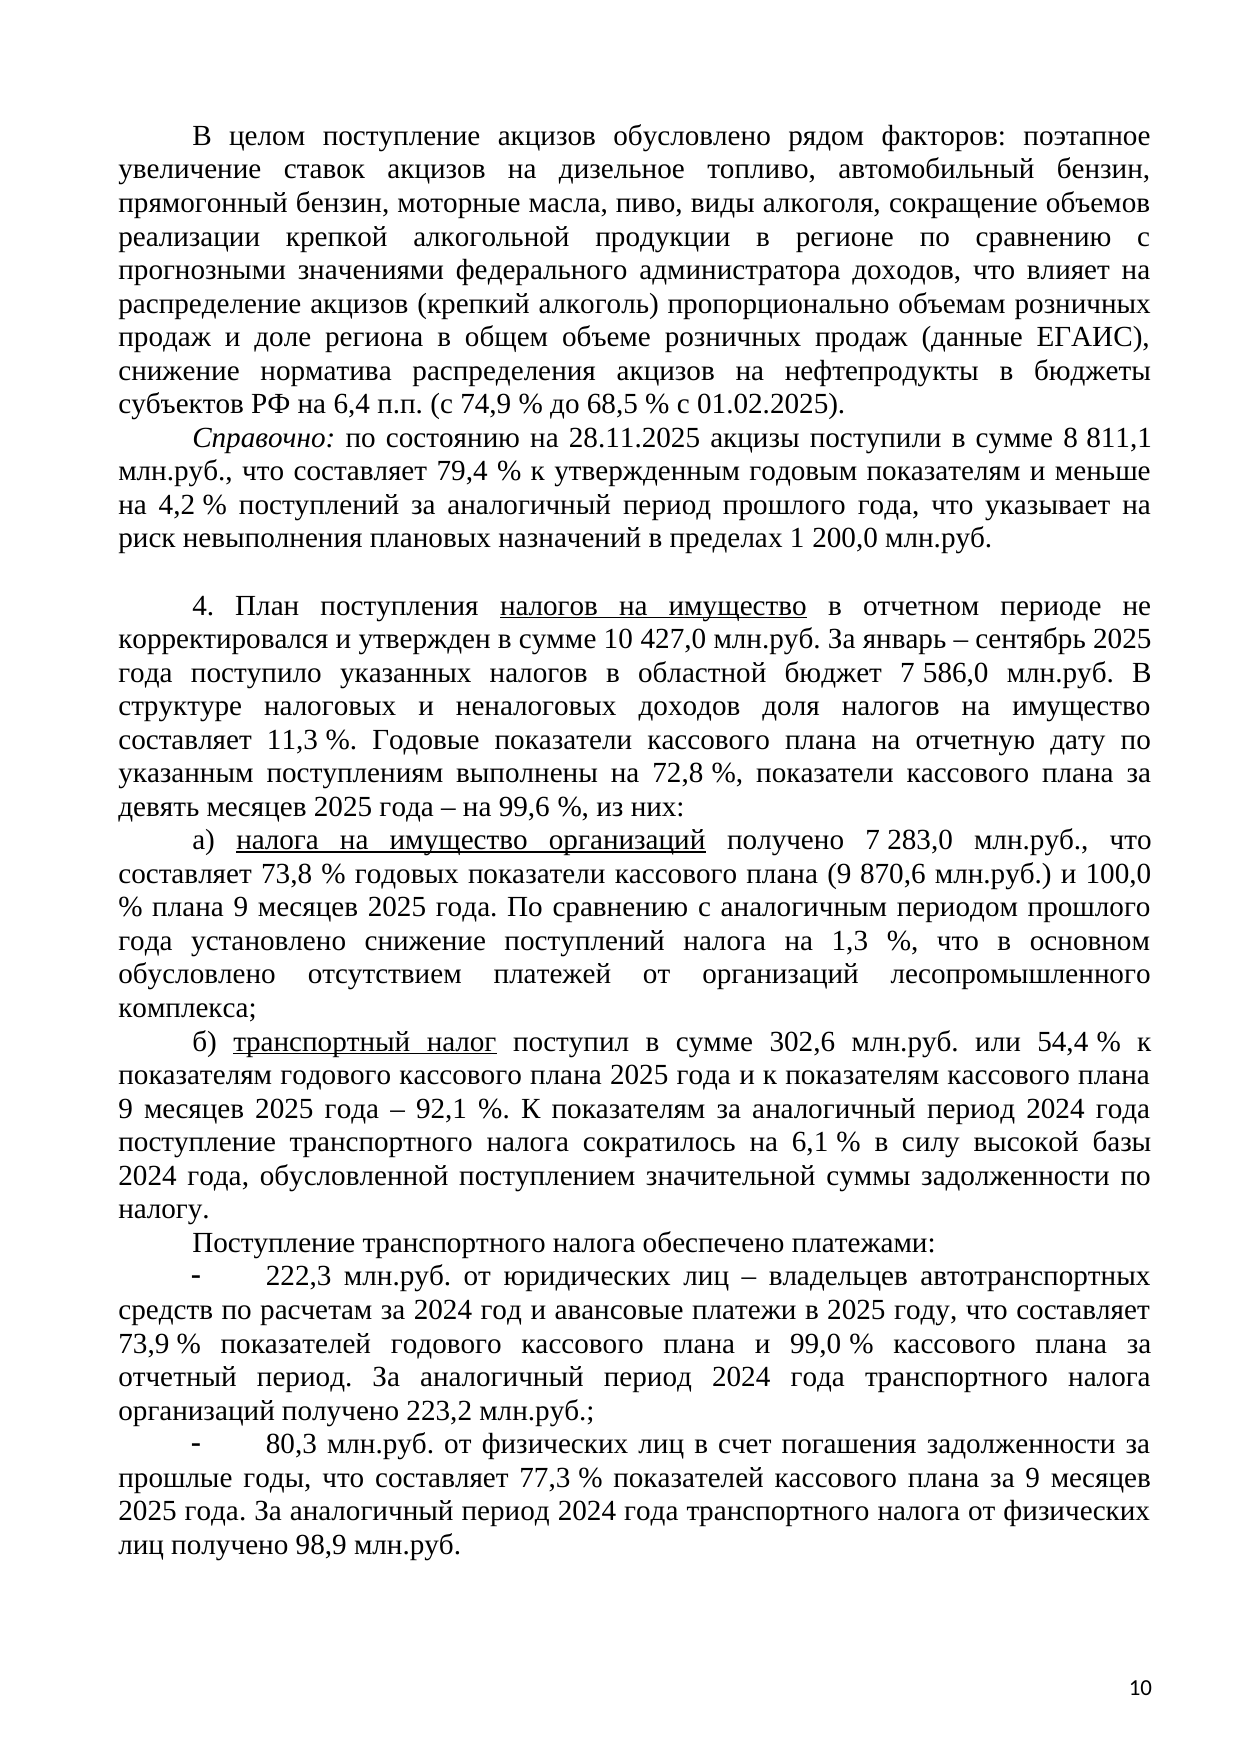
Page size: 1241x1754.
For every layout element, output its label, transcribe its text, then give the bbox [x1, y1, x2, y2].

text 4. План поступления налогов на имущество в отчетном периоде не корректировался и утвержден в сумме 10 427,0 млн.руб. За январь – сентябрь 2025 года поступило указанных налогов в областной бюджет 7 586,0 млн.руб. В структуре налоговых и неналоговых доходов доля налогов на имущество составляет 11,3 %. Годовые показатели кассового плана на отчетную дату по указанным поступлениям выполнены на 72,8 %, показатели кассового плана за девять месяцев 2025 года – на 99,6 %, из них: [118, 588, 1152, 822]
list 222,3 млн.руб. от юридических лиц – владельцев автотранспортных средств по расчетам за 2024 год и авансовые платежи в 2025 году, что составляет 73,9 % показателей годового кассового плана и 99,0 % кассового плана за отчетный период. За аналогичный период 2024 года транспортного налога организаций получено 223,2 млн.руб.; [118, 1258, 1152, 1426]
text Поступление транспортного налога обеспечено платежами: [118, 1225, 1152, 1258]
text б) транспортный налог поступил в сумме 302,6 млн.руб. или 54,4 % к показателям годового кассового плана 2025 года и к показателям кассового плана 9 месяцев 2025 года – 92,1 %. К показателям за аналогичный период 2024 года поступление транспортного налога сократилось на 6,1 % в силу высокой базы 2024 года, обусловленной поступлением значительной суммы задолженности по налогу. [118, 1024, 1152, 1225]
text В целом поступление акцизов обусловлено рядом факторов: поэтапное увеличение ставок акцизов на дизельное топливо, автомобильный бензин, прямогонный бензин, моторные масла, пиво, виды алкоголя, сокращение объемов реализации крепкой алкогольной продукции в регионе по сравнению с прогнозными значениями федерального администратора доходов, что влияет на распределение акцизов (крепкий алкоголь) пропорционально объемам розничных продаж и доле региона в общем объеме розничных продаж (данные ЕГАИС), снижение норматива распределения акцизов на нефтепродукты в бюджеты субъектов РФ на 6,4 п.п. (с 74,9 % до 68,5 % с 01.02.2025). [118, 118, 1152, 420]
text Справочно: по состоянию на 28.11.2025 акцизы поступили в сумме 8 811,1 млн.руб., что составляет 79,4 % к утвержденным годовым показателям и меньше на 4,2 % поступлений за аналогичный период прошлого года, что указывает на риск невыполнения плановых назначений в пределах 1 200,0 млн.руб. [118, 420, 1152, 554]
list 80,3 млн.руб. от физических лиц в счет погашения задолженности за прошлые годы, что составляет 77,3 % показателей кассового плана за 9 месяцев 2025 года. За аналогичный период 2024 года транспортного налога от физических лиц получено 98,9 млн.руб. [118, 1426, 1152, 1561]
text а) налога на имущество организаций получено 7 283,0 млн.руб., что составляет 73,8 % годовых показатели кассового плана (9 870,6 млн.руб.) и 100,0 % плана 9 месяцев 2025 года. По сравнению с аналогичным периодом прошлого года установлено снижение поступлений налога на 1,3 %, что в основном обусловлено отсутствием платежей от организаций лесопромышленного комплекса; [118, 822, 1152, 1024]
